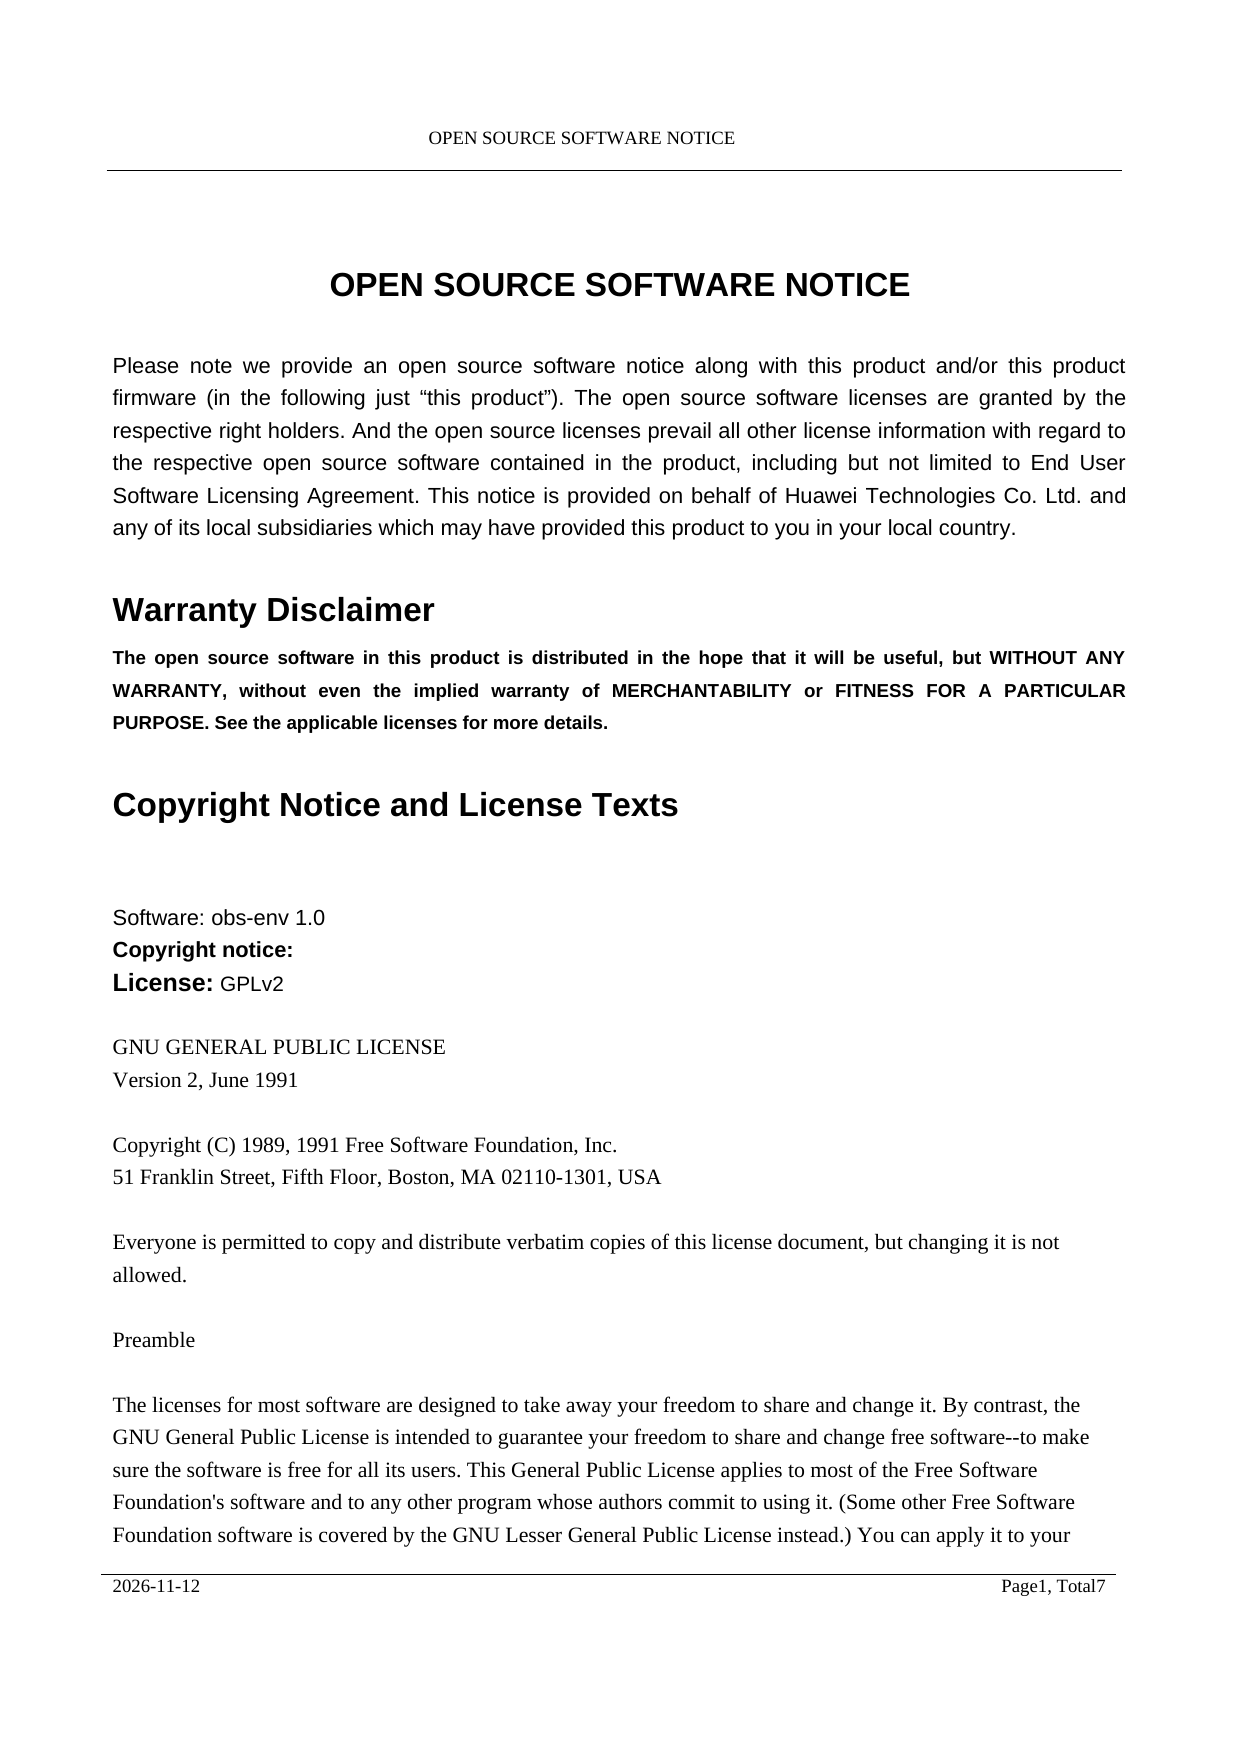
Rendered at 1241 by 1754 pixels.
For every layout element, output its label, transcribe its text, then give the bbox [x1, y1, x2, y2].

text Software: obs-env 1.0 [112, 901, 1128, 933]
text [112, 966, 1128, 1551]
text Please note we provide an open source software notice along with this product and/or this product firmware (in the following just “this product”). The open source software licenses are granted by the respective right holders. And the open source licenses prevail all other license information with regard to the respective open source software contained in the product, including but not limited to End User Software Licensing Agreement. This notice is provided on behalf of Huawei Technologies Co. Ltd. and any of its local subsidiaries which may have provided this product to you in your local country. [112, 349, 1128, 544]
text Copyright notice: [112, 933, 1128, 966]
text Copyright Notice and License Texts [112, 771, 1128, 836]
text OPEN SOURCE SOFTWARE NOTICE [112, 251, 1128, 316]
text The open source software in this product is distributed in the hope that it will be useful, but WITHOUT ANY WARRANTY, without even the implied warranty of MERCHANTABILITY or FITNESS FOR A PARTICULAR PURPOSE. See the applicable licenses for more details. [112, 641, 1128, 739]
text Warranty Disclaimer [112, 576, 1128, 641]
